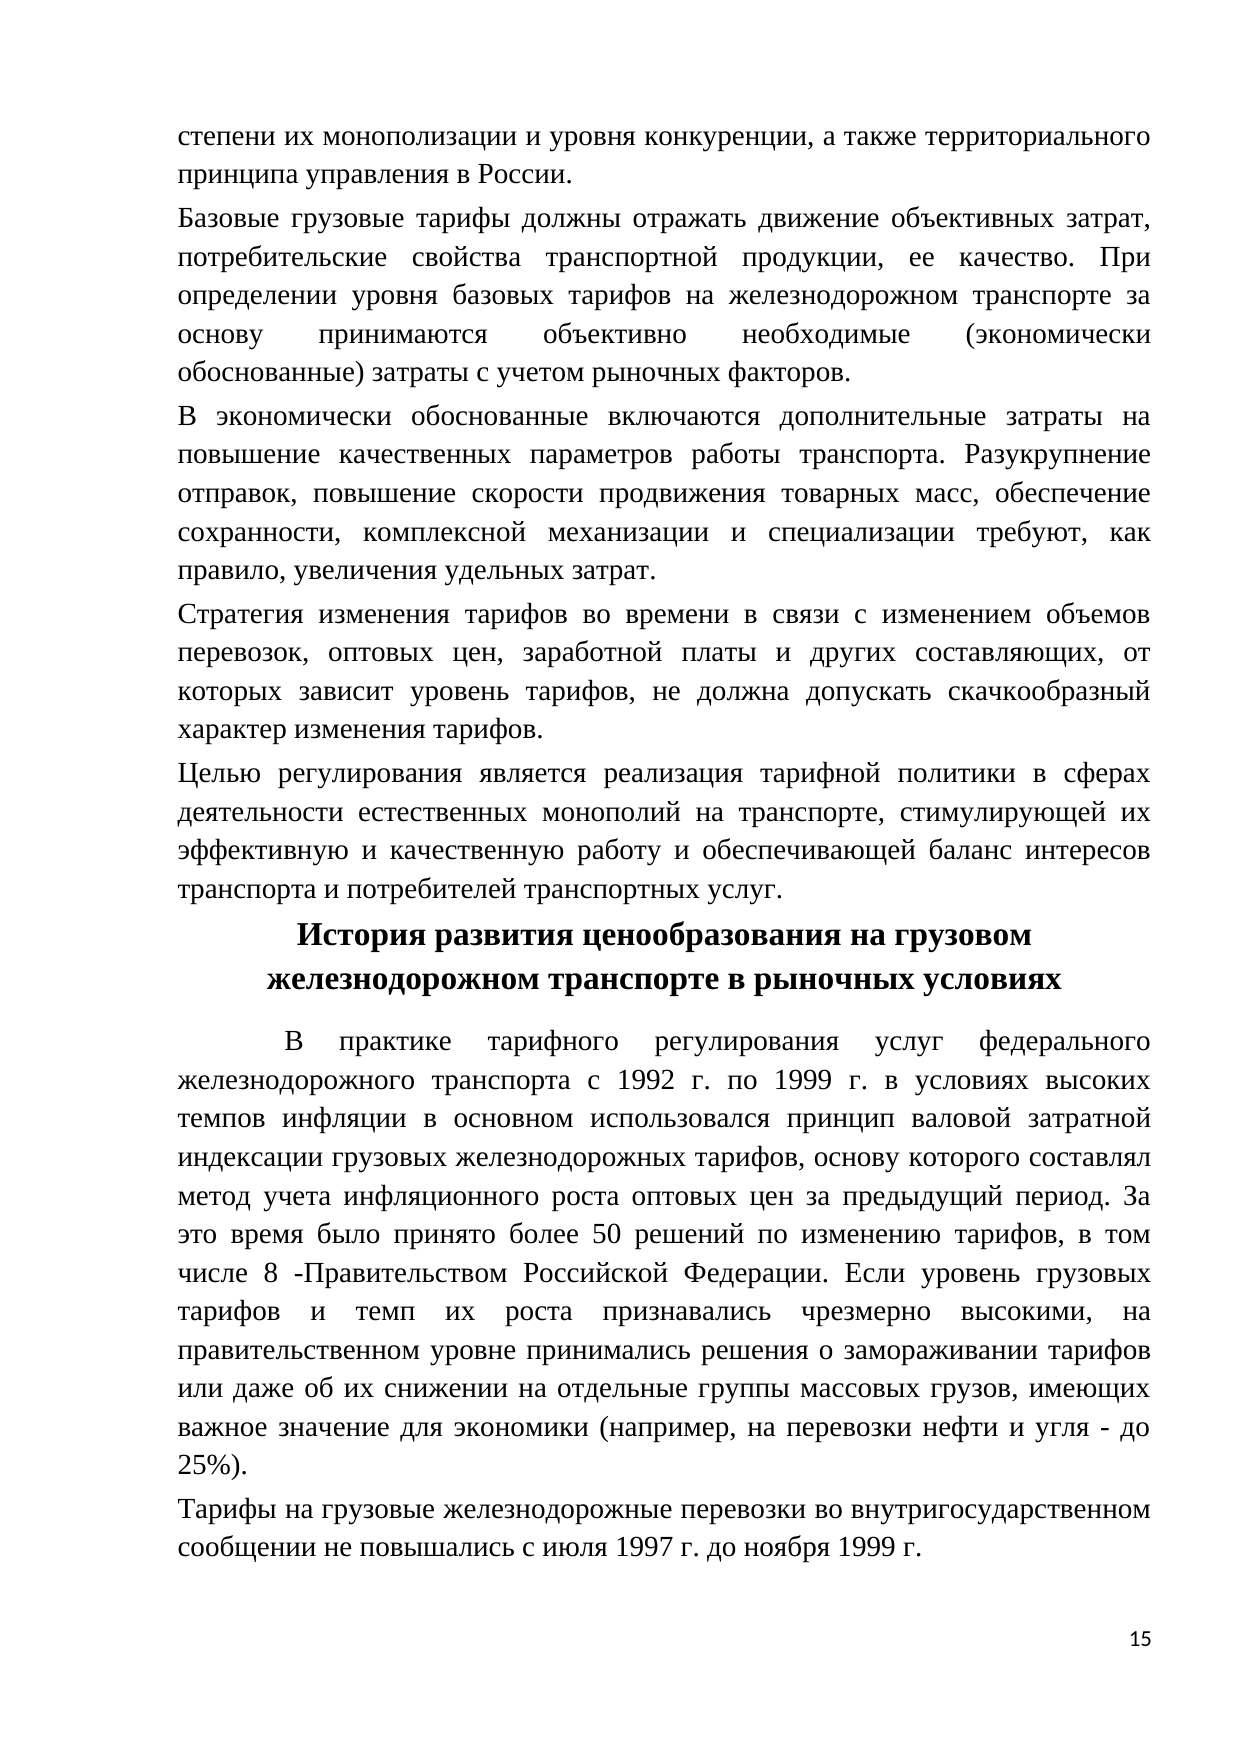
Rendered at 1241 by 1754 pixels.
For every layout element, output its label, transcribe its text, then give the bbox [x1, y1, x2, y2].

text Стратегия изменения тарифов во времени в связи с изменением объемов перевозок, оптовых цен, заработной платы и других составляющих, от которых зависит уровень тарифов, не должна допускать скачкообразный характер изменения тарифов. [177, 596, 1152, 745]
text Целью регулирования является реализация тарифной политики в сферах деятельности естественных монополий на транспорте, стимулирующей их эффективную и качественную работу и обеспечивающей баланс интересов транспорта и потребителей транспортных услуг. [177, 755, 1152, 904]
text Тарифы на грузовые железнодорожные перевозки во внутригосударственном сообщении не повышались с июля 1997 г. до ноября 1999 г. [177, 1491, 1152, 1563]
text В практике тарифного регулирования услуг федерального железнодорожного транспорта с 1992 г. по 1999 г. в условиях высоких темпов инфляции в основном использовался принцип валовой затратной индексации грузовых железнодорожных тарифов, основу которого составлял метод учета инфляционного роста оптовых цен за предыдущий период. За это время было принято более 50 решений по изменению тарифов, в том числе 8 -Правительством Российской Федерации. Если уровень грузовых тарифов и темп их роста признавались чрезмерно высокими, на правительственном уровне принимались решения о замораживании тарифов или даже об их снижении на отдельные группы массовых грузов, имеющих важное значение для экономики (например, на перевозки нефти и угля - до 25%). [177, 1023, 1152, 1481]
text Базовые грузовые тарифы должны отражать движение объективных затрат, потребительские свойства транспортной продукции, ее качество. При определении уровня базовых тарифов на железнодорожном транспорте за основу принимаются объективно необходимые (экономически обоснованные) затраты с учетом рыночных факторов. [177, 200, 1152, 388]
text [177, 118, 1152, 190]
text В экономически обоснованные включаются дополнительные затраты на повышение качественных параметров работы транспорта. Разукрупнение отправок, повышение скорости продвижения товарных масс, обеспечение сохранности, комплексной механизации и специализации требуют, как правило, увеличения удельных затрат. [177, 398, 1152, 586]
text История развития ценообразования на грузовом железнодорожном транспорте в рыночных условиях [177, 914, 1152, 997]
